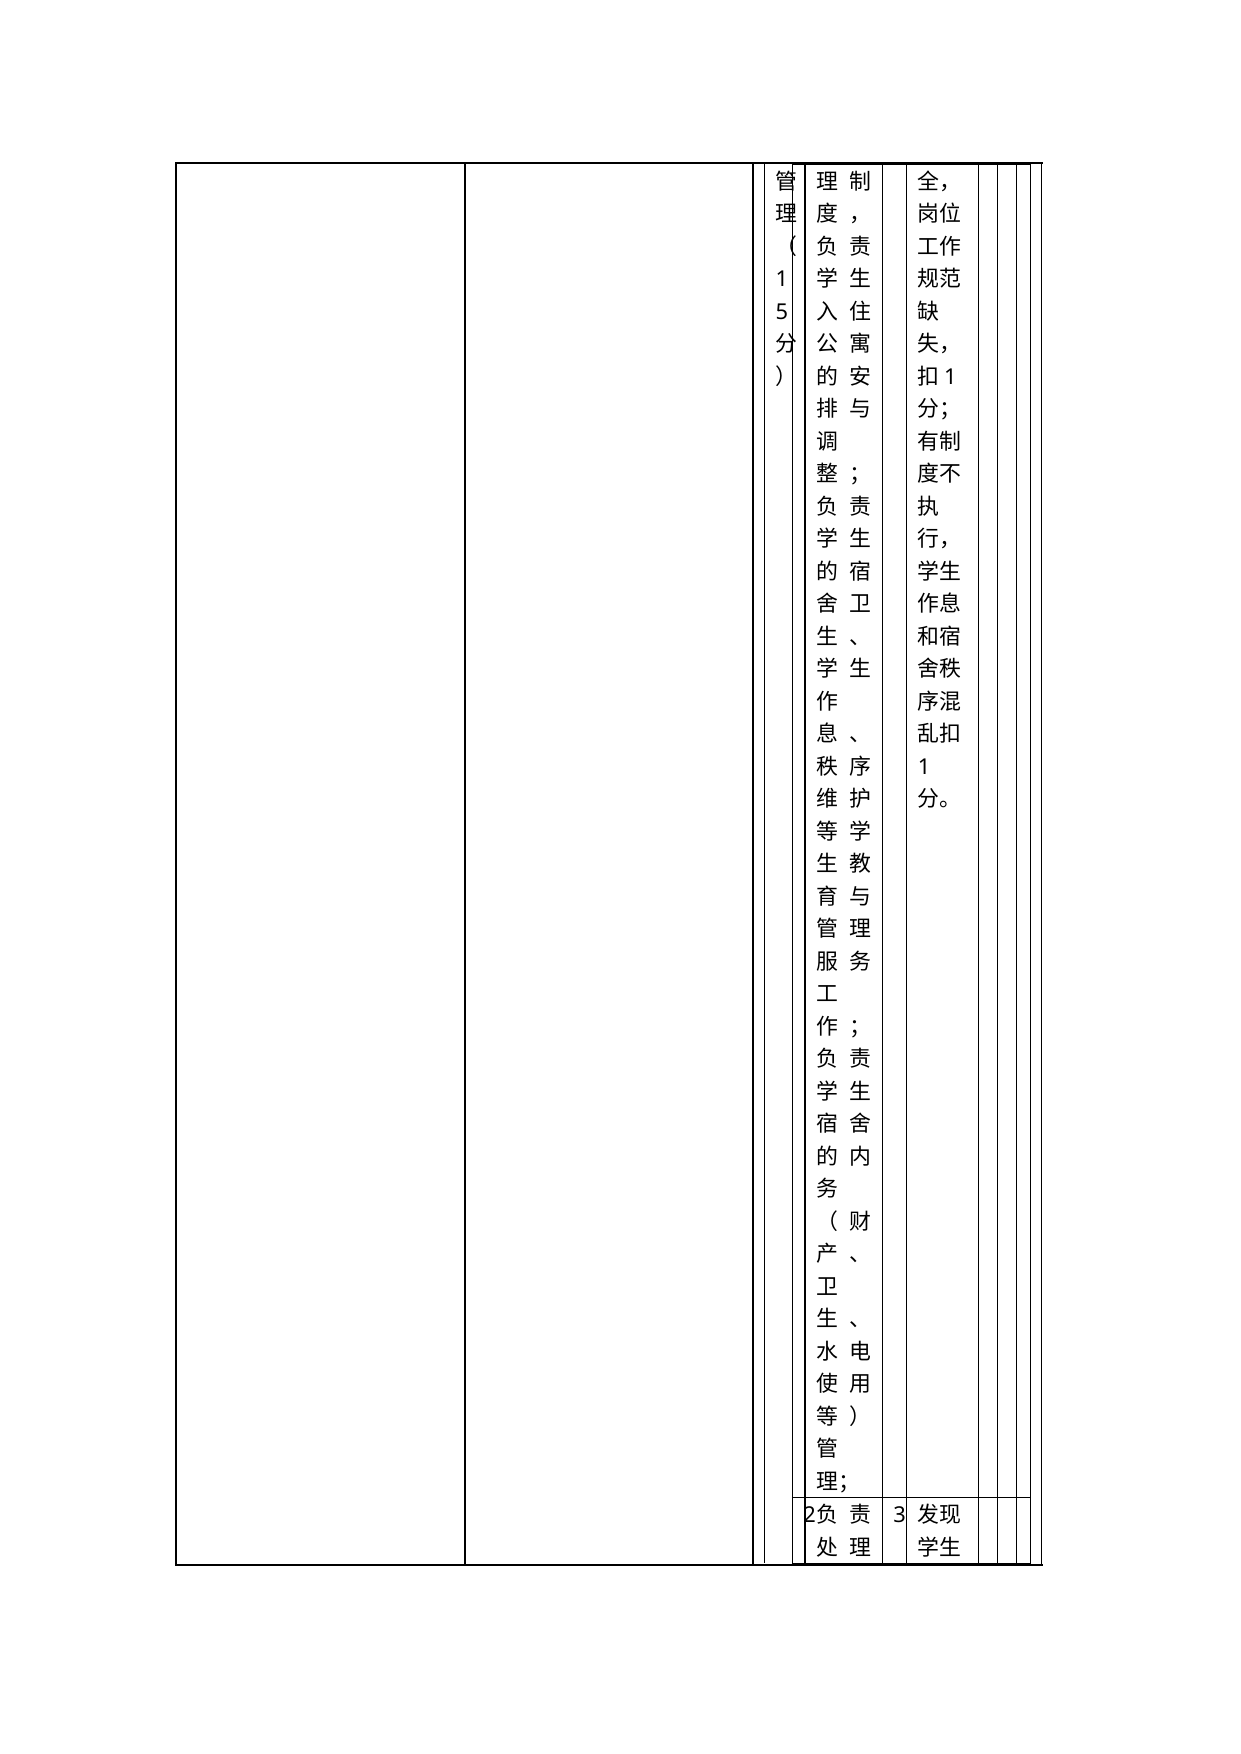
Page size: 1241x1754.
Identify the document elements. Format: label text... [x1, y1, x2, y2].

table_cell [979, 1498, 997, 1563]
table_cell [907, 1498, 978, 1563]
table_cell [806, 165, 882, 1497]
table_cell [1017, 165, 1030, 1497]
table_cell ★ [466, 164, 752, 1564]
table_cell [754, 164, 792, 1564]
table_cell 1 [177, 164, 464, 1564]
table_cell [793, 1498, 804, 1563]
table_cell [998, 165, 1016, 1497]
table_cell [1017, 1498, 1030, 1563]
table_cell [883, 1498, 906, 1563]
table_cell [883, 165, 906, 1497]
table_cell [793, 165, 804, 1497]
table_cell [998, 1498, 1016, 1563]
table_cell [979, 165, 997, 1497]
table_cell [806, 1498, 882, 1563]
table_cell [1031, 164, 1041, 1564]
